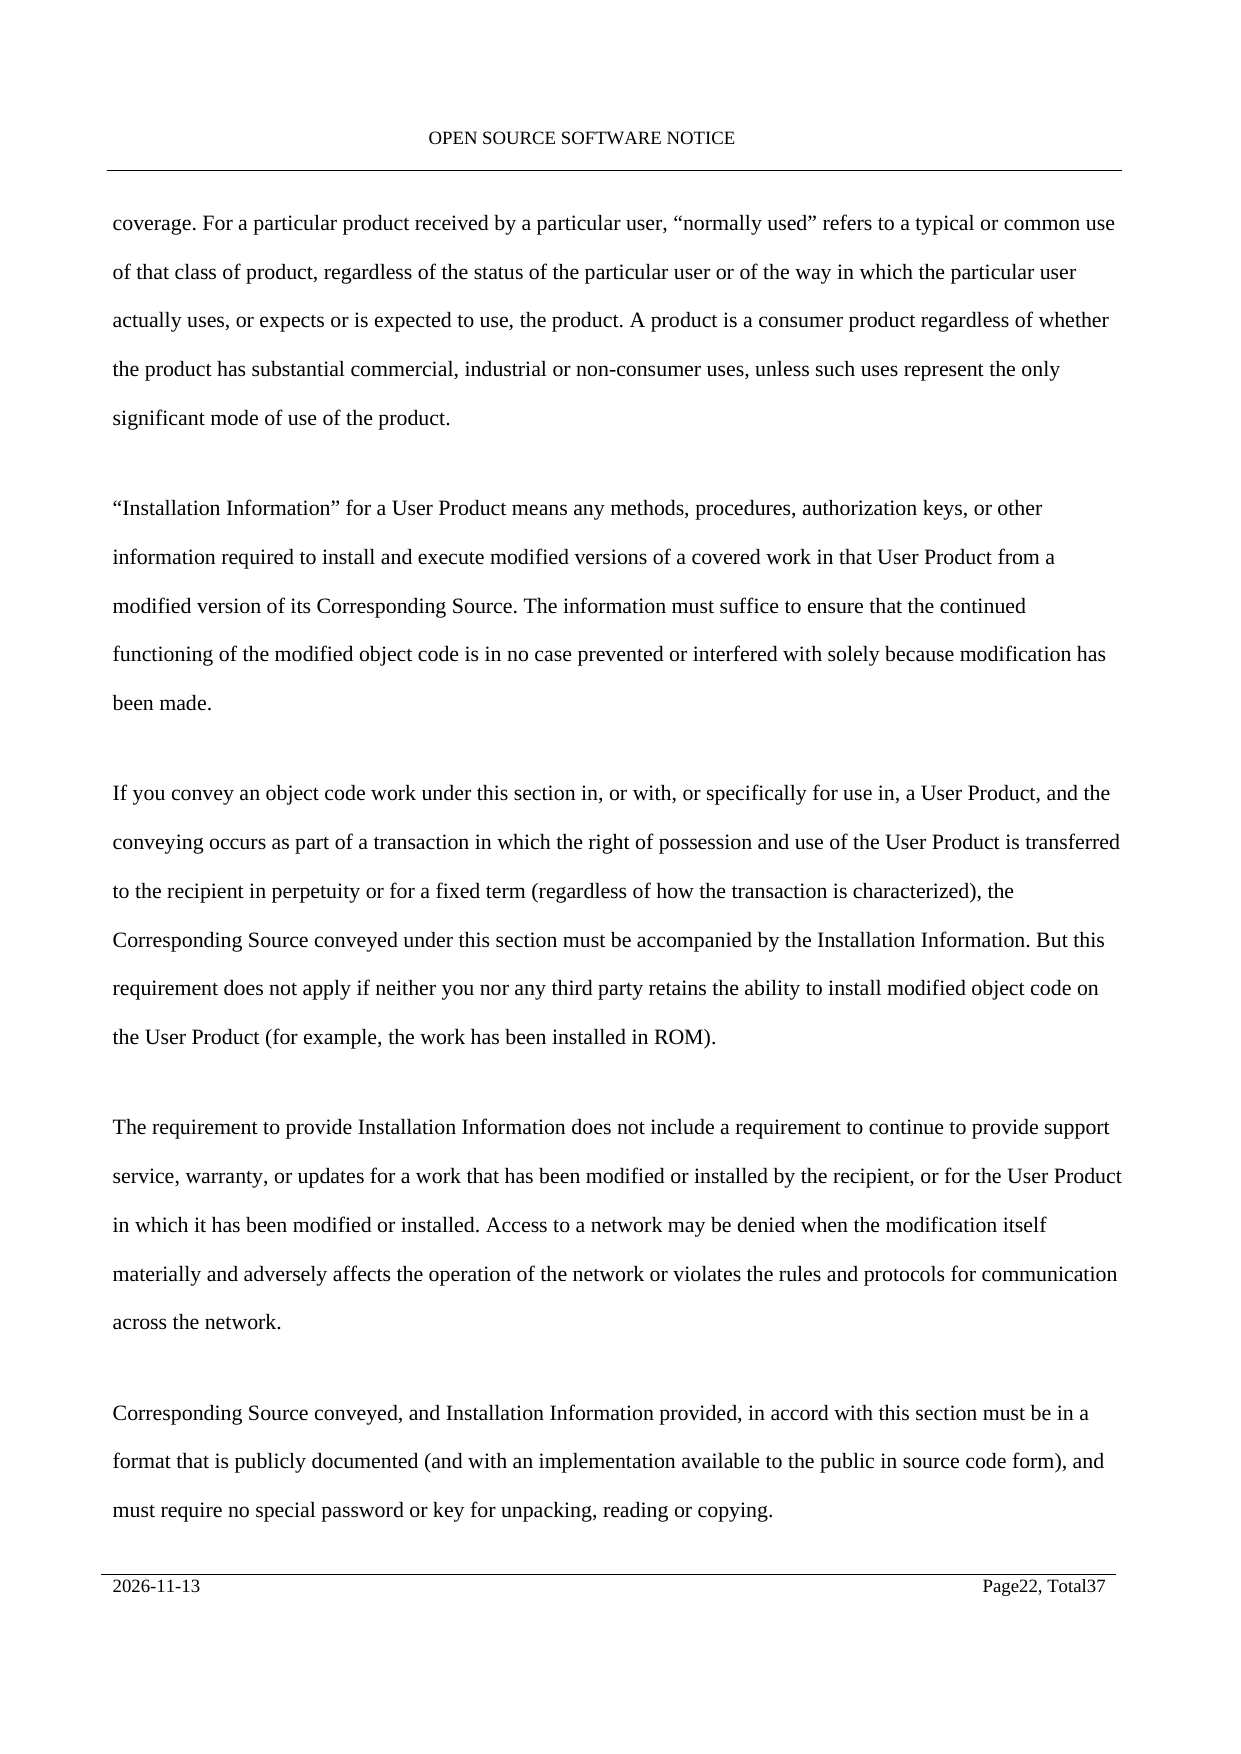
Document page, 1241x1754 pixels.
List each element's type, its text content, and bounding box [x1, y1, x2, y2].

text If you convey an object code work under this section in, or with, or specifically for use in, a User Product, and the conveying occurs as part of a transaction in which the right of possession and use of the User Product is transferred to the recipient in perpetuity or for a fixed term (regardless of how the transaction is characterized), the Corresponding Source conveyed under this section must be accompanied by the Installation Information. But this requirement does not apply if neither you nor any third party retains the ability to install modified object code on the User Product (for example, the work has been installed in ROM). [112, 777, 1128, 1053]
text The requirement to provide Installation Information does not include a requirement to continue to provide support service, warranty, or updates for a work that has been modified or installed by the recipient, or for the User Product in which it has been modified or installed. Access to a network may be denied when the modification itself materially and adversely affects the operation of the network or violates the rules and protocols for communication across the network. [112, 1111, 1128, 1338]
text “Installation Information” for a User Product means any methods, procedures, authorization keys, or other information required to install and execute modified versions of a covered work in that User Product from a modified version of its Corresponding Source. The information must suffice to ensure that the continued functioning of the modified object code is in no case prevented or interfered with solely because modification has been made. [112, 492, 1128, 719]
text Corresponding Source conveyed, and Installation Information provided, in accord with this section must be in a format that is publicly documented (and with an implementation available to the public in source code form), and must require no special password or key for unpacking, reading or copying. [112, 1396, 1128, 1526]
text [112, 206, 1128, 434]
